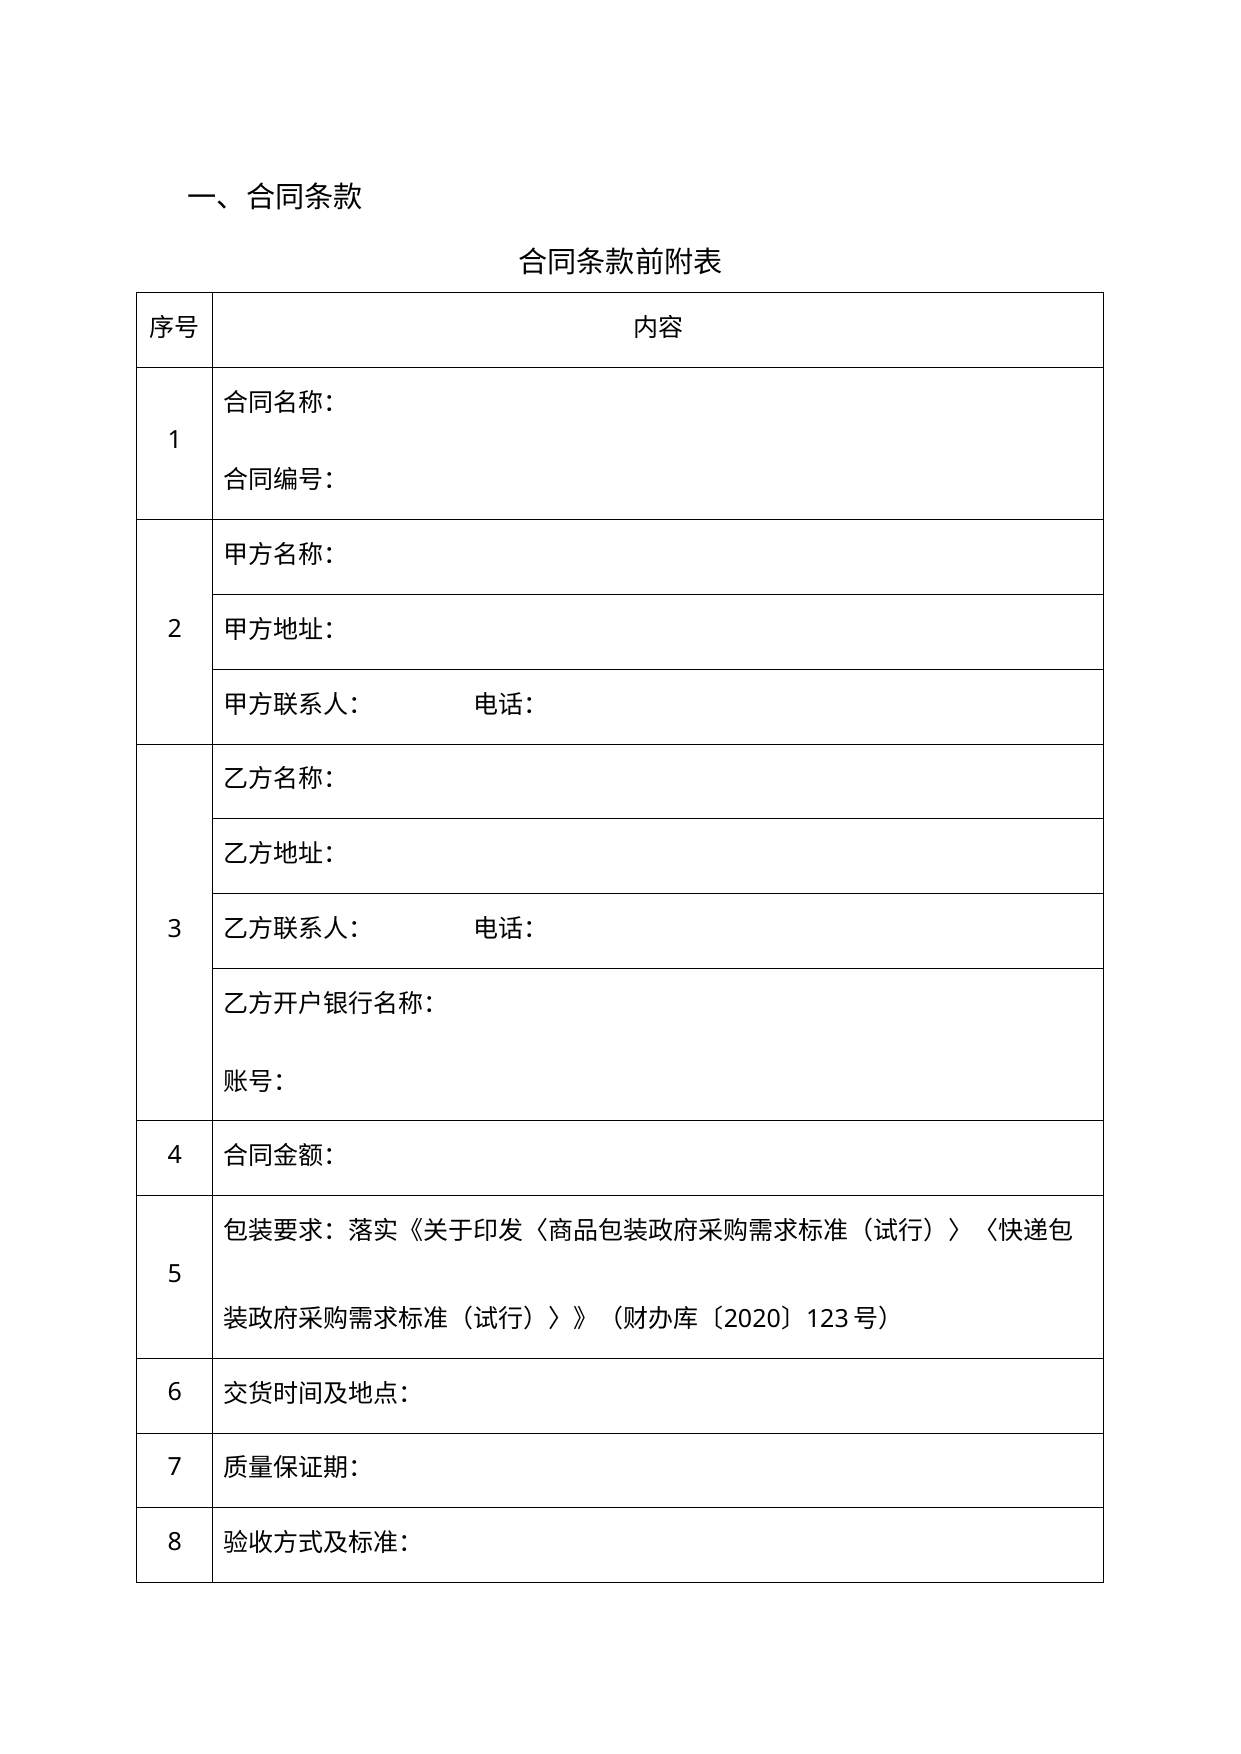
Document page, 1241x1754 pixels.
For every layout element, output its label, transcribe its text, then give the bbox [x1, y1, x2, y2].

text 一、合同条款 [187, 162, 1053, 227]
table_cell 7 [137, 1434, 212, 1507]
table_cell 验收方式及标准： [213, 1508, 1103, 1582]
table_cell 5 [137, 1196, 212, 1358]
table_cell 乙方联系人： 电话： [213, 894, 1103, 968]
table_cell 合同金额： [213, 1121, 1103, 1195]
table_cell 3 [137, 745, 212, 1120]
table_cell 甲方地址： [213, 595, 1103, 669]
table_cell 8 [137, 1508, 212, 1582]
table_header 内容 [213, 293, 1103, 367]
table_cell 2 [137, 520, 212, 743]
table_header 序号 [137, 293, 212, 367]
table_cell 4 [137, 1121, 212, 1195]
table_cell 交货时间及地点： [213, 1359, 1103, 1432]
table_cell 1 [137, 368, 212, 519]
table_cell 甲方联系人： 电话： [213, 670, 1103, 743]
table_cell 包装要求：落实《关于印发〈商品包装政府采购需求标准（试行）〉〈快递包装政府采购需求标准（试行）〉》（财办库〔2020〕123号） [213, 1196, 1103, 1358]
table_cell 乙方地址： [213, 819, 1103, 893]
table_cell 6 [137, 1359, 212, 1432]
table_cell 乙方名称： [213, 745, 1103, 818]
table_cell 合同名称： 合同编号： [213, 368, 1103, 519]
text 合同条款前附表 [187, 227, 1053, 292]
table_cell 甲方名称： [213, 520, 1103, 594]
table_cell 质量保证期： [213, 1434, 1103, 1507]
table_cell 乙方开户银行名称： 账号： [213, 969, 1103, 1120]
